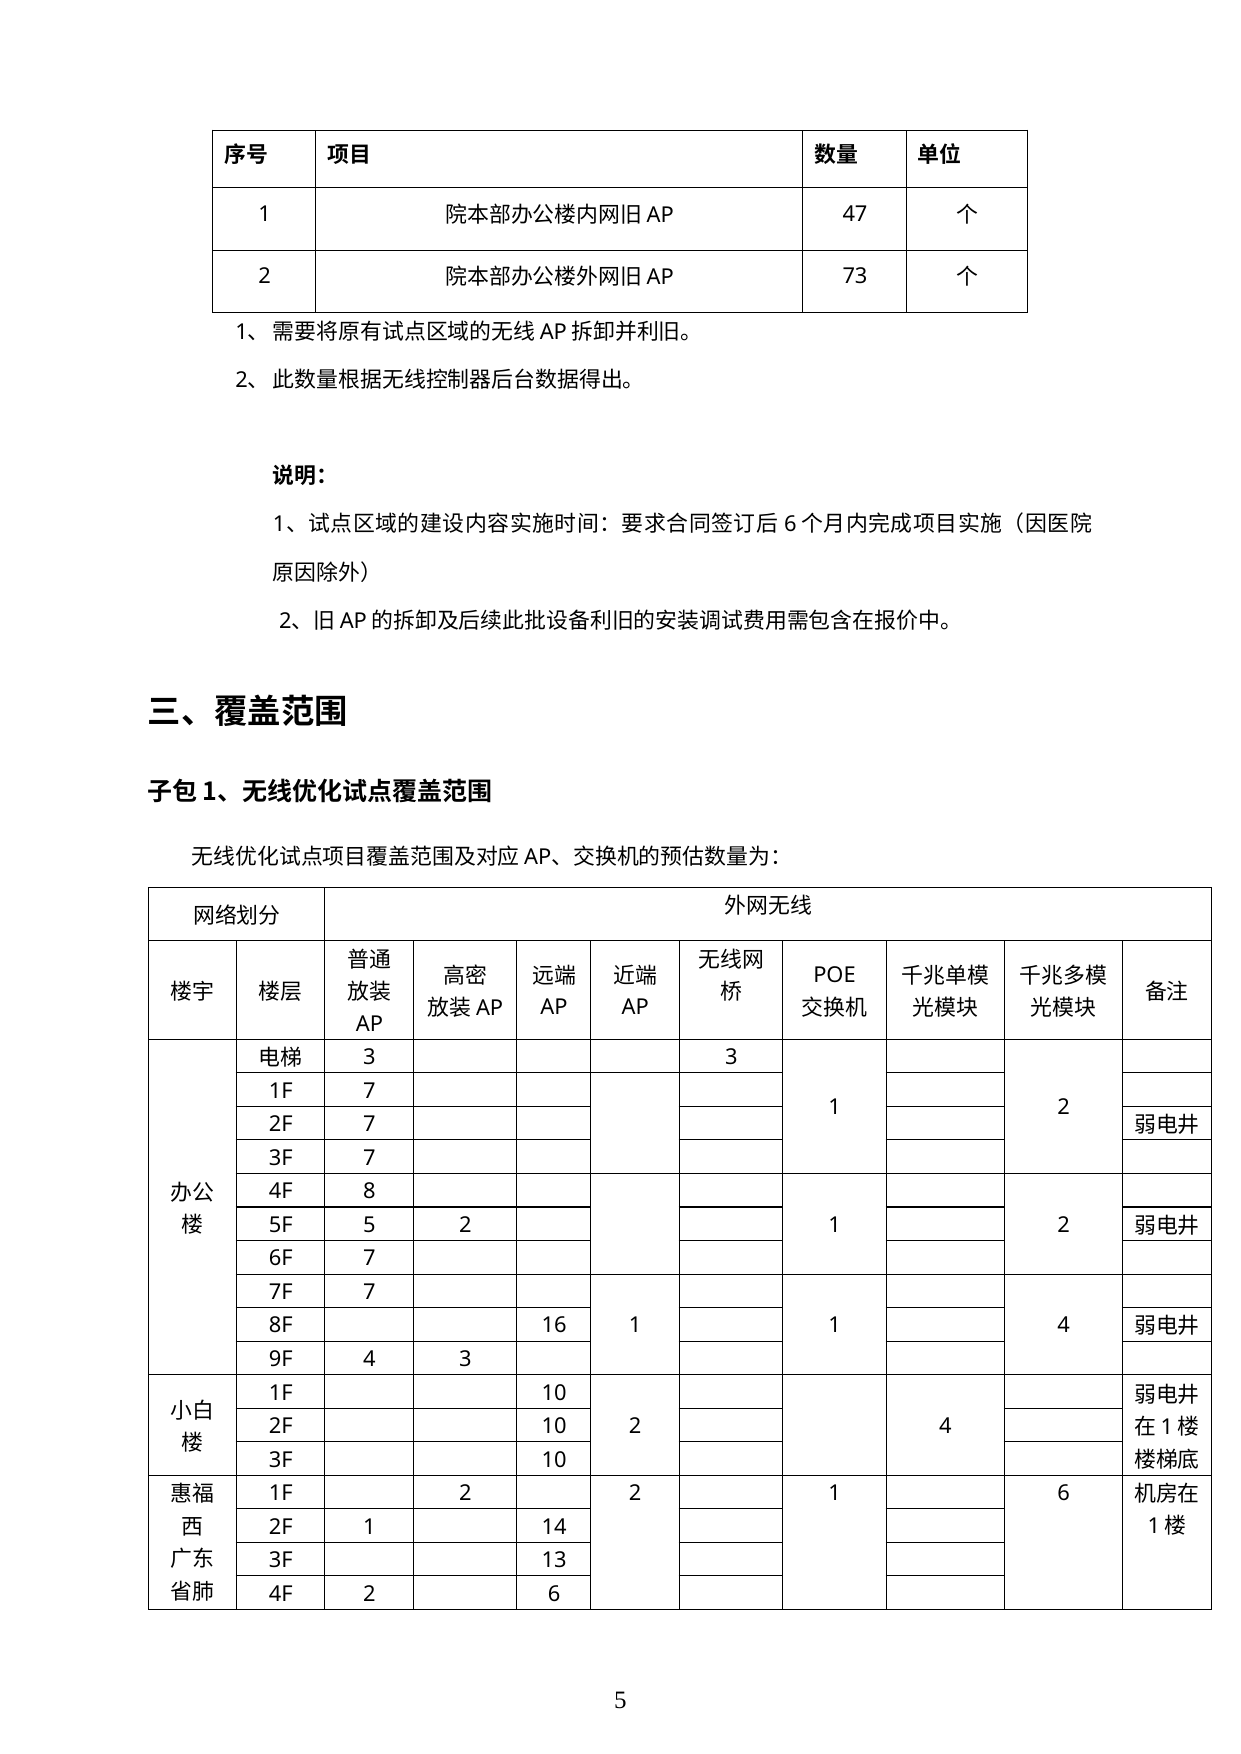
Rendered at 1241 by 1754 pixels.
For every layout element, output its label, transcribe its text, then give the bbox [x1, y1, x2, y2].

table_cell [680, 1509, 782, 1542]
table_cell 10 [517, 1442, 590, 1475]
table_cell [887, 1476, 1004, 1508]
table_cell [680, 1275, 782, 1307]
table_cell 楼宇 [149, 941, 236, 1039]
table_cell 办公楼 [149, 1040, 236, 1374]
table_cell 2 [1005, 1040, 1122, 1173]
table_cell 5 [325, 1208, 413, 1240]
table_cell [414, 1509, 516, 1542]
table_cell [414, 1543, 516, 1575]
table_cell [1123, 1342, 1211, 1374]
table_cell 无线网桥 [680, 941, 782, 1039]
table_cell [591, 1040, 679, 1072]
table_cell [325, 1476, 413, 1508]
table_cell 高密 放装AP [414, 941, 516, 1039]
table_cell [1123, 1241, 1211, 1273]
table_cell 1F [237, 1476, 324, 1508]
table_cell [680, 1107, 782, 1139]
table_cell 2 [414, 1476, 516, 1508]
table_cell 备注 [1123, 941, 1211, 1039]
table_cell 2 [591, 1476, 679, 1609]
table_cell 7F [237, 1275, 324, 1307]
table_cell [414, 1275, 516, 1307]
table_cell [414, 1576, 516, 1609]
table_cell 弱电井 [1123, 1107, 1211, 1139]
table_cell 个 [907, 188, 1027, 250]
table_cell 3 [325, 1040, 413, 1072]
table_cell [591, 1073, 679, 1173]
table_cell [517, 1174, 590, 1206]
table_cell 弱电井 [1123, 1308, 1211, 1341]
table_cell 1 [591, 1275, 679, 1374]
table_cell 2 [325, 1576, 413, 1609]
table_cell [1005, 1375, 1122, 1408]
table_cell [887, 1543, 1004, 1575]
text 2、旧AP的拆卸及后续此批设备利旧的安装调试费用需包含在报价中。 [235, 603, 1092, 635]
table_cell [517, 1073, 590, 1106]
table_cell 9F [237, 1342, 324, 1374]
table_cell [887, 1342, 1004, 1374]
table_cell [887, 1308, 1004, 1341]
table_cell [887, 1174, 1004, 1206]
table_cell 16 [517, 1308, 590, 1341]
table_header 单位 [907, 131, 1027, 187]
table_cell [1123, 1040, 1211, 1072]
table_cell [414, 1040, 516, 1072]
table_cell 千兆单模光模块 [887, 941, 1004, 1039]
table_cell 楼层 [237, 941, 324, 1039]
table_cell 3F [237, 1543, 324, 1575]
table_cell [887, 1107, 1004, 1139]
table_cell [1123, 1073, 1211, 1106]
table_cell 7 [325, 1140, 413, 1173]
table_cell 5F [237, 1208, 324, 1240]
table_cell [887, 1208, 1004, 1240]
table_cell [680, 1308, 782, 1341]
table_cell 7 [325, 1107, 413, 1139]
table_cell [414, 1140, 516, 1173]
table_cell [517, 1040, 590, 1072]
table_cell [680, 1409, 782, 1441]
table_cell 6 [1005, 1476, 1122, 1609]
table_cell 3F [237, 1442, 324, 1475]
table_header 项目 [316, 131, 802, 187]
text 子包1、无线优化试点覆盖范围 [148, 757, 1092, 822]
table_cell [517, 1140, 590, 1173]
table_cell 惠福西 广东省肺癌研究中心 [149, 1476, 236, 1609]
table_cell [414, 1308, 516, 1341]
table_cell [517, 1476, 590, 1508]
table_cell 1 [783, 1476, 886, 1609]
table_cell [517, 1107, 590, 1139]
table_header 网络划分 [149, 888, 324, 940]
table_cell 4F [237, 1576, 324, 1609]
table_cell [414, 1375, 516, 1408]
table_cell [517, 1241, 590, 1273]
table_cell 弱电井 [1123, 1208, 1211, 1240]
table_cell 2 [414, 1208, 516, 1240]
table_cell [680, 1342, 782, 1374]
table_cell 47 [803, 188, 906, 250]
table_cell [414, 1174, 516, 1206]
table_cell POE 交换机 [783, 941, 886, 1039]
table_cell [1123, 1174, 1211, 1206]
table_cell 远端AP [517, 941, 590, 1039]
table_cell 6F [237, 1241, 324, 1273]
list 需要将原有试点区域的无线AP拆卸并利旧。 [235, 313, 1092, 346]
table_cell [887, 1241, 1004, 1273]
list 此数量根据无线控制器后台数据得出。 [235, 362, 1092, 394]
table_cell 近端AP [591, 941, 679, 1039]
table_cell [680, 1140, 782, 1173]
table_cell 1F [237, 1375, 324, 1408]
table_cell [887, 1040, 1004, 1072]
table_cell 4 [1005, 1275, 1122, 1374]
table_cell [783, 1375, 886, 1475]
table_cell [680, 1476, 782, 1508]
table_cell 10 [517, 1409, 590, 1441]
table_cell 3F [237, 1140, 324, 1173]
table_cell 2F [237, 1409, 324, 1441]
table_cell 4F [237, 1174, 324, 1206]
table_cell 2F [237, 1107, 324, 1139]
table_cell [414, 1442, 516, 1475]
table_header 数量 [803, 131, 906, 187]
table_cell 院本部办公楼外网旧AP [316, 251, 802, 312]
table_cell [680, 1073, 782, 1106]
table_cell [680, 1442, 782, 1475]
table_cell 4 [325, 1342, 413, 1374]
table_cell [325, 1409, 413, 1441]
table_cell [591, 1174, 679, 1273]
list 1、试点区域的建设内容实施时间：要求合同签订后6个月内完成项目实施（因医院原因除外） [273, 506, 1092, 587]
table_cell 2 [591, 1375, 679, 1475]
table_cell 3 [680, 1040, 782, 1072]
table_cell 3 [414, 1342, 516, 1374]
table_cell [1123, 1140, 1211, 1173]
table_cell 13 [517, 1543, 590, 1575]
table_cell [1123, 1275, 1211, 1307]
table_cell [414, 1241, 516, 1273]
table_cell [887, 1576, 1004, 1609]
table_cell 小白楼 [149, 1375, 236, 1475]
table_cell [325, 1308, 413, 1341]
table_cell 普通 放装AP [325, 941, 413, 1039]
table_cell 8F [237, 1308, 324, 1341]
table_cell 1 [783, 1174, 886, 1273]
table_cell [517, 1275, 590, 1307]
table_cell 弱电井在1楼楼梯底 [1123, 1375, 1211, 1475]
table_cell [414, 1073, 516, 1106]
table_cell [1005, 1442, 1122, 1475]
table_cell 1 [213, 188, 315, 250]
table_cell [680, 1208, 782, 1240]
list 说明： [273, 457, 1092, 490]
table_cell 7 [325, 1275, 413, 1307]
table_cell 千兆多模光模块 [1005, 941, 1122, 1039]
table_cell 院本部办公楼内网旧AP [316, 188, 802, 250]
table_cell [414, 1409, 516, 1441]
text 无线优化试点项目覆盖范围及对应AP、交换机的预估数量为： [148, 839, 1092, 871]
table_cell [517, 1208, 590, 1240]
table_cell [414, 1107, 516, 1139]
table_header 序号 [213, 131, 315, 187]
table_cell [887, 1509, 1004, 1542]
table_cell 1 [325, 1509, 413, 1542]
table_cell 2F [237, 1509, 324, 1542]
table_cell [887, 1073, 1004, 1106]
table_cell 10 [517, 1375, 590, 1408]
table_cell 73 [803, 251, 906, 312]
table_cell [680, 1241, 782, 1273]
table_cell [680, 1543, 782, 1575]
table_cell 8 [325, 1174, 413, 1206]
table_cell [887, 1275, 1004, 1307]
table_cell 1F [237, 1073, 324, 1106]
table_cell [325, 1543, 413, 1575]
table_cell [680, 1174, 782, 1206]
title 三、覆盖范围 [148, 676, 1092, 741]
table_cell 14 [517, 1509, 590, 1542]
table_cell [680, 1375, 782, 1408]
table_cell 4 [887, 1375, 1004, 1475]
table_cell 机房在1楼 [1123, 1476, 1211, 1609]
table_header 外网无线 [325, 888, 1211, 940]
table_cell 1 [783, 1040, 886, 1173]
table_cell 2 [213, 251, 315, 312]
table_cell [517, 1342, 590, 1374]
table_cell [325, 1375, 413, 1408]
table_cell [325, 1442, 413, 1475]
table_cell [680, 1576, 782, 1609]
table_cell 7 [325, 1073, 413, 1106]
table_cell 1 [783, 1275, 886, 1374]
table_cell 6 [517, 1576, 590, 1609]
table_cell 2 [1005, 1174, 1122, 1273]
table_cell [887, 1140, 1004, 1173]
table_cell [1005, 1409, 1122, 1441]
table_cell 7 [325, 1241, 413, 1273]
table_cell 电梯 [237, 1040, 324, 1072]
table_cell 个 [907, 251, 1027, 312]
